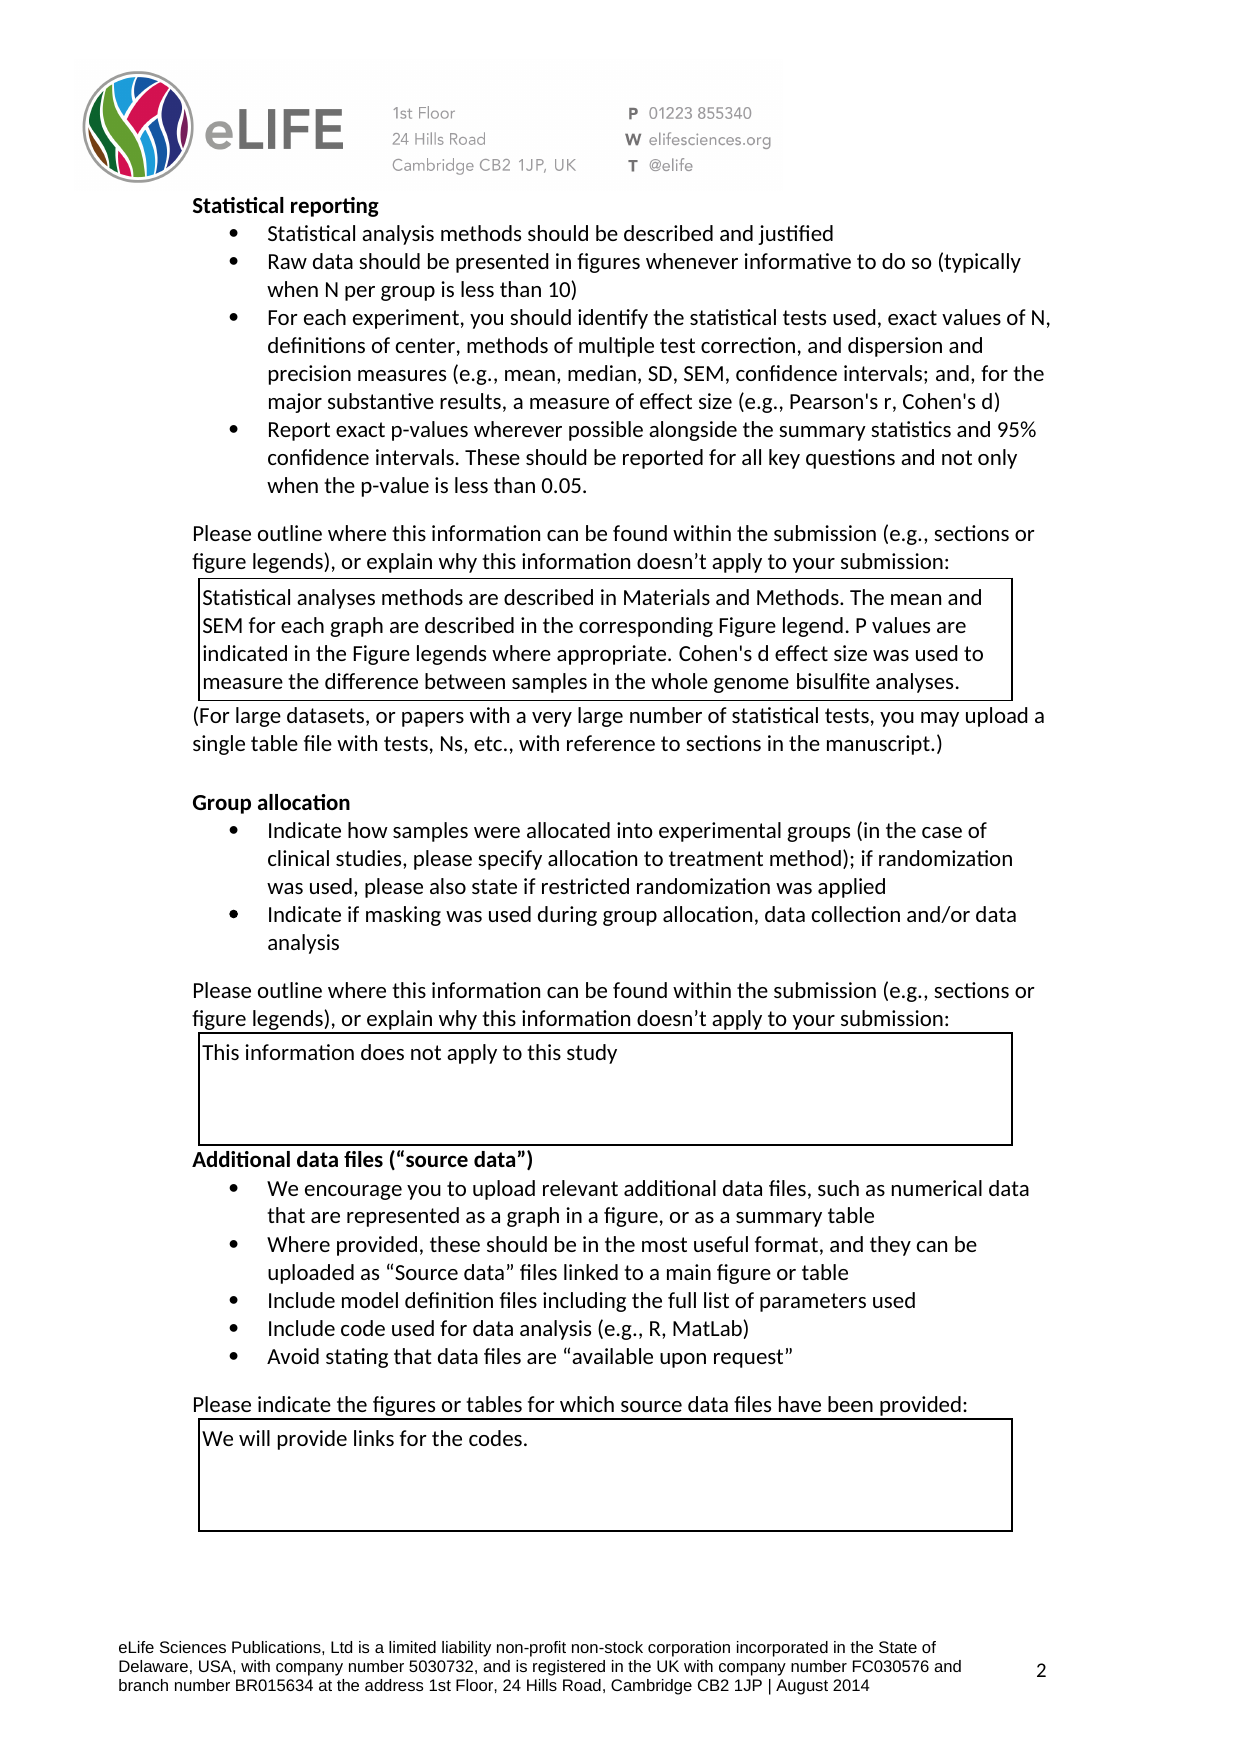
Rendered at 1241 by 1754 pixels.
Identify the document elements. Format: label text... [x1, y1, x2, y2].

text Group allocation [192, 788, 1053, 816]
list Report exact p-values wherever possible alongside the summary statistics and 95% confidence intervals. These should be reported for all key questions and not only when the p-value is less than 0.05. [229, 415, 1053, 499]
list We encourage you to upload relevant additional data files, such as numerical data that are represented as a graph in a figure, or as a summary table [229, 1174, 1053, 1230]
text Statistical analyses methods are described in Materials and Methods. The mean and SEM for each graph are described in the corresponding Figure legend. P values are indicated in the Figure legends where appropriate. Cohen's d effect size was used to measure the difference between samples in the whole genome bisulfite analyses. [200, 581, 1011, 697]
text Please indicate the figures or tables for which source data files have been provided: [192, 1390, 1053, 1418]
picture [73, 59, 784, 191]
list Indicate how samples were allocated into experimental groups (in the case of clinical studies, please specify allocation to treatment method); if randomization was used, please also state if restricted randomization was applied [229, 816, 1053, 900]
text (For large datasets, or papers with a very large number of statistical tests, you may upload a single table file with tests, Ns, etc., with reference to sections in the manuscript.) [192, 603, 1053, 757]
list Indicate if masking was used during group allocation, data collection and/or data analysis [229, 900, 1053, 956]
text This information does not apply to this study [200, 1036, 1011, 1068]
list For each experiment, you should identify the statistical tests used, exact values of N, definitions of center, methods of multiple test correction, and dispersion and precision measures (e.g., mean, median, SD, SEM, confidence intervals; and, for the major substantive results, a measure of effect size (e.g., Pearson's r, Cohen's d) [229, 303, 1053, 415]
list Include model definition files including the full list of parameters used [229, 1286, 1053, 1314]
list Statistical analysis methods should be described and justified [229, 219, 1053, 247]
list Raw data should be presented in figures whenever informative to do so (typically when N per group is less than 10) [229, 247, 1053, 303]
list Where provided, these should be in the most useful format, and they can be uploaded as “Source data” files linked to a main figure or table [229, 1230, 1053, 1286]
list Include code used for data analysis (e.g., R, MatLab) [229, 1314, 1053, 1342]
list Avoid stating that data files are “available upon request” [229, 1342, 1053, 1370]
text Statistical reporting [192, 191, 1053, 219]
text Additional data files (“source data”) [192, 1063, 1053, 1174]
text We will provide links for the codes. [200, 1422, 1011, 1454]
